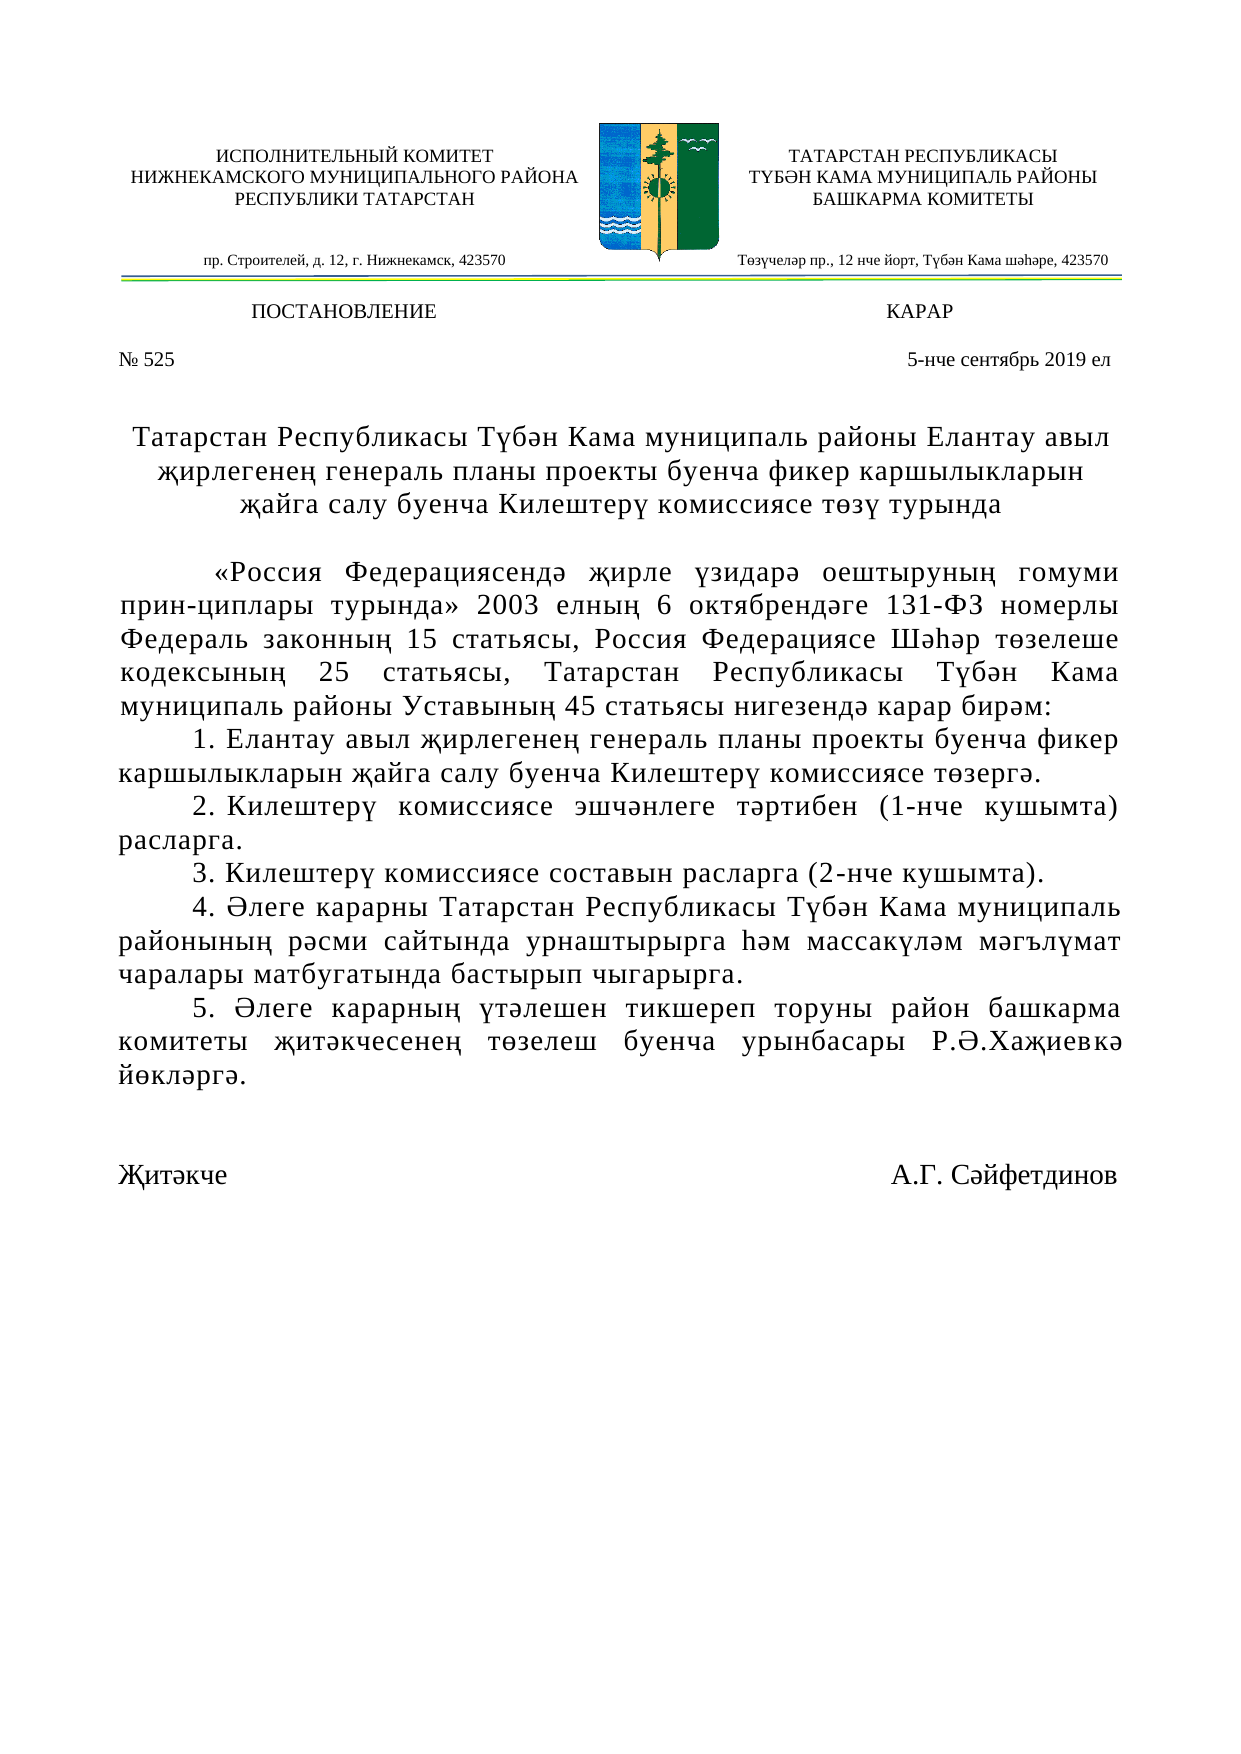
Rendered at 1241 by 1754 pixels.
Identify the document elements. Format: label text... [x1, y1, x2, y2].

table_header ТАТАРСТАН РЕСПУБЛИКАСЫ ТҮБӘН КАМА МУНИЦИПАЛЬ РАЙОНЫ БАШКАРМА КОМИТЕТЫ [724, 118, 1122, 251]
text Җитәкче А.Г. Сәйфетдинов [118, 1157, 1122, 1191]
text 4. Әлеге карарны Татарстан Республикасы Түбән Кама муниципаль районының рәсми сайтында урнаштырырга һәм массакүләм мәгълүмат чаралары матбугатында бастырып чыгарырга. [118, 889, 1122, 990]
table_cell [118, 269, 1122, 275]
text Татарстан Республикасы Түбән Кама муниципаль районы Елантау авыл җирлегенең генераль планы проекты буенча фикер каршылыкларын җайга салу буенча Килештерү комиссиясе төзү турында [120, 419, 1122, 520]
text «Россия Федерациясендә җирле үзидарә оештыруның гомуми прин-циплары турында» 2003 елның 6 октябрендәге 131-ФЗ номерлы Федераль законның 15 статьясы, Россия Федерациясе Шәһәр төзелеше кодексының 25 статьясы, Татарстан Республикасы Түбән Кама муниципаль районы Уставының 45 статьясы нигезендә карар бирәм: [120, 554, 1120, 721]
table_header ИСПОЛНИТЕЛЬНЫЙ КОМИТЕТ НИЖНЕКАМСКОГО МУНИЦИПАЛЬНОГО РАЙОНА РЕСПУБЛИКИ ТАТАРСТАН [118, 118, 590, 251]
picture [590, 118, 724, 266]
table_cell КАРАР 5-нче сентябрь 2019 ел [665, 281, 1122, 419]
table_cell пр. Строителей, д. 12, г. Нижнекамск, 423570 [118, 251, 591, 269]
text 1. Елантау авыл җирлегенең генераль планы проекты буенча фикер каршылыкларын җайга салу буенча Килештерү комиссиясе төзергә. [118, 721, 1120, 788]
text 2. Килештерү комиссиясе эшчәнлеге тәртибен (1-нче кушымта) расларга. [118, 788, 1120, 856]
table_cell ПОСТАНОВЛЕНИЕ № 525 [118, 275, 664, 419]
table_cell Төзүчеләр пр., 12 нче йорт, Түбән Кама шәһәре, 423570 [724, 251, 1122, 269]
text 5. Әлеге карарның үтәлешен тикшереп торуны район башкарма комитеты җитәкчесенең төзелеш буенча урынбасары Р.Ә.Хаҗиевкә йөкләргә. [118, 990, 1122, 1090]
text 3. Килештерү комиссиясе составын расларга (2-нче кушымта). [118, 856, 1122, 889]
